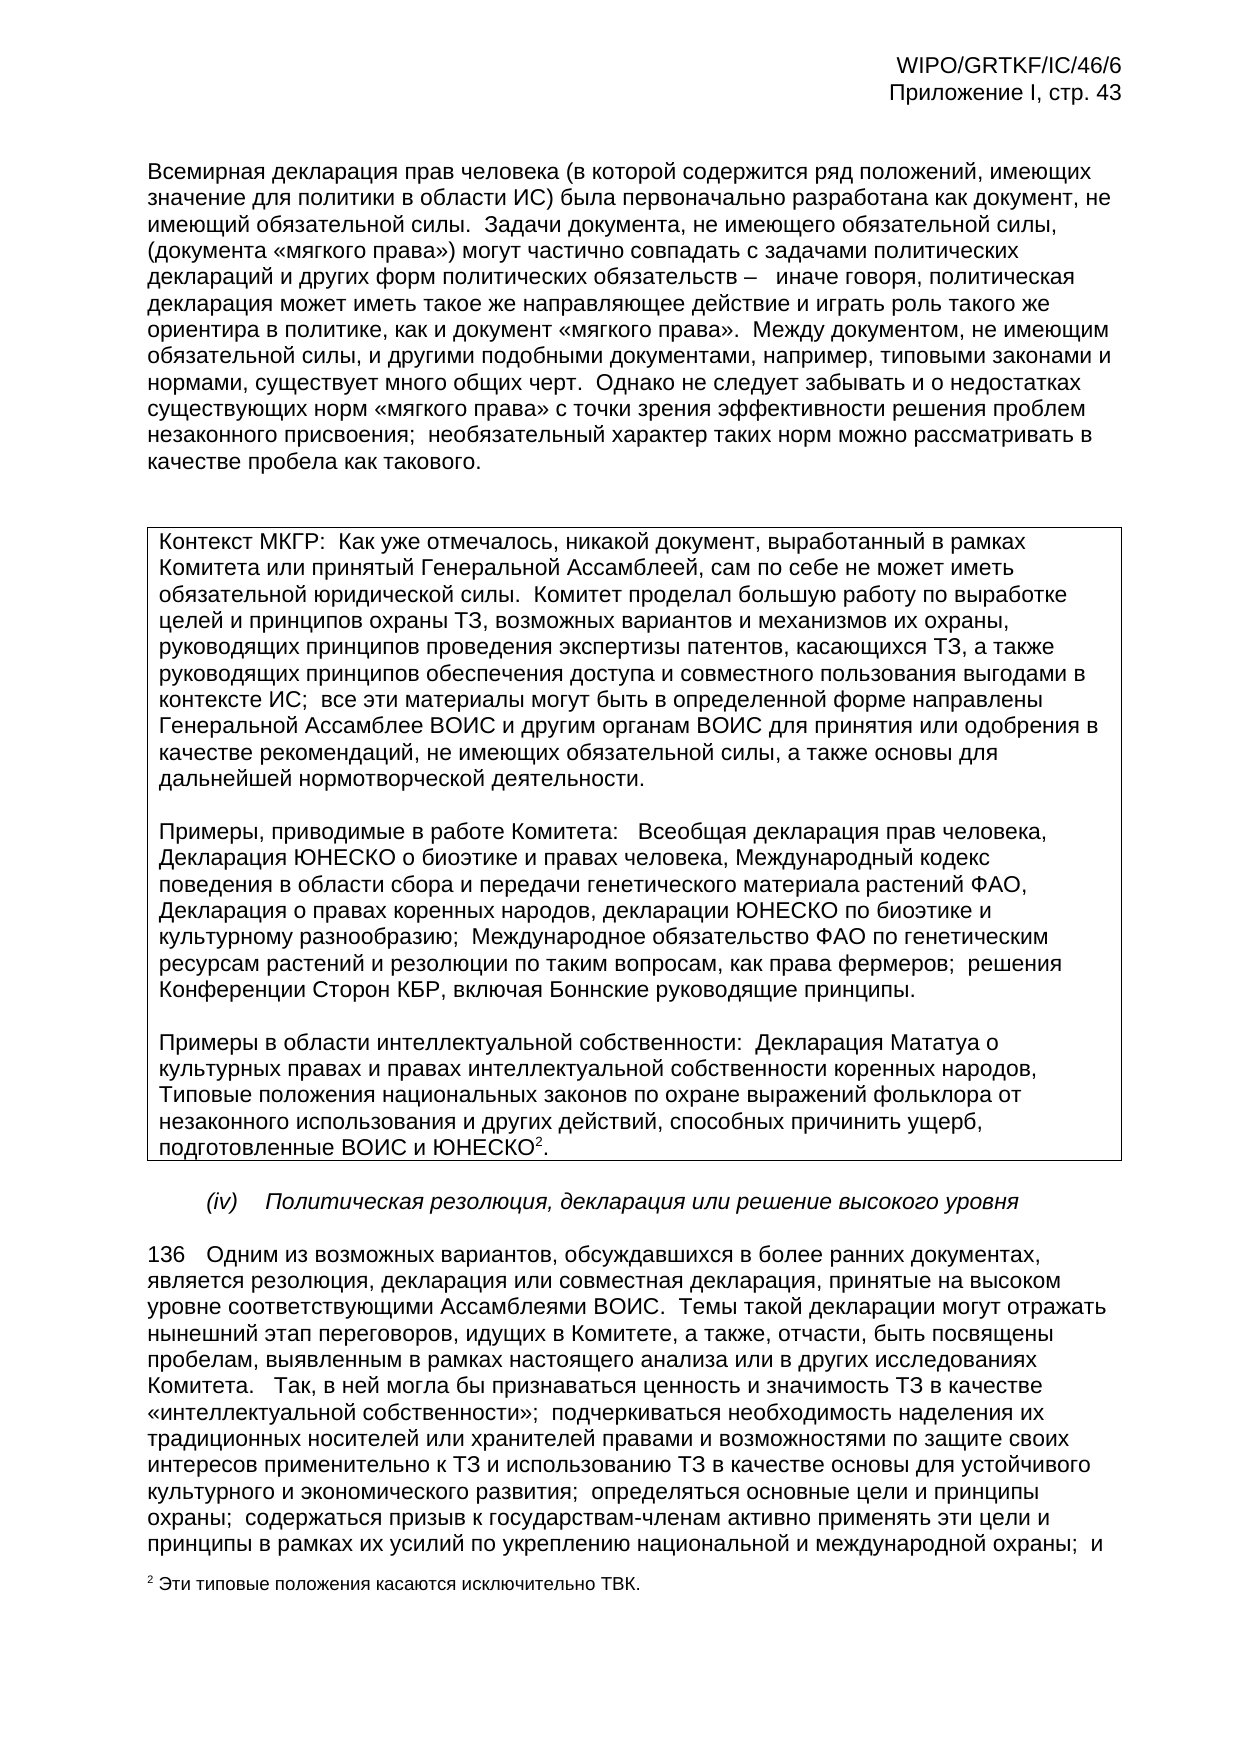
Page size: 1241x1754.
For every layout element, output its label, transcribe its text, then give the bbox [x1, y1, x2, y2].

subtitle (iv) Политическая резолюция, декларация или решение высокого уровня [206, 1188, 1122, 1214]
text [147, 1241, 1122, 1557]
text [147, 158, 1122, 474]
table_header Контекст МКГР: Как уже отмечалось, никакой документ, выработанный в рамках Комитета или принятый Генеральной Ассамблеей, сам по себе не может иметь обязательной юридической силы. Комитет проделал большую работу по выработке целей и принципов охраны ТЗ, возможных вариантов и механизмов их охраны, руководящих принципов проведения экспертизы патентов, касающихся ТЗ, а также руководящих принципов обеспечения доступа и совместного пользования выгодами в контексте ИС; все эти материалы могут быть в определенной форме направлены Генеральной Ассамблее ВОИС и другим органам ВОИС для принятия или одобрения в качестве рекомендаций, не имеющих обязательной силы, а также основы для дальнейшей нормотворческой деятельности. Примеры, приводимые в работе Комитета: Всеобщая декларация прав человека, Декларация ЮНЕСКО о биоэтике и правах человека, Международный кодекс поведения в области сбора и передачи генетического материала растений ФАО, Декларация о правах коренных народов, декларации ЮНЕСКО по биоэтике и культурному разнообразию; Международное обязательство ФАО по генетическим ресурсам растений и резолюции по таким вопросам, как права фермеров; решения Конференции Сторон КБР, включая Боннские руководящие принципы. Примеры в области интеллектуальной собственности: Декларация Мататуа о культурных правах и правах интеллектуальной собственности коренных народов, Типовые положения национальных законов по охране выражений фольклора от незаконного использования и других действий, способных причинить ущерб, подготовленные ВОИС и ЮНЕСКО. [148, 528, 1121, 1160]
